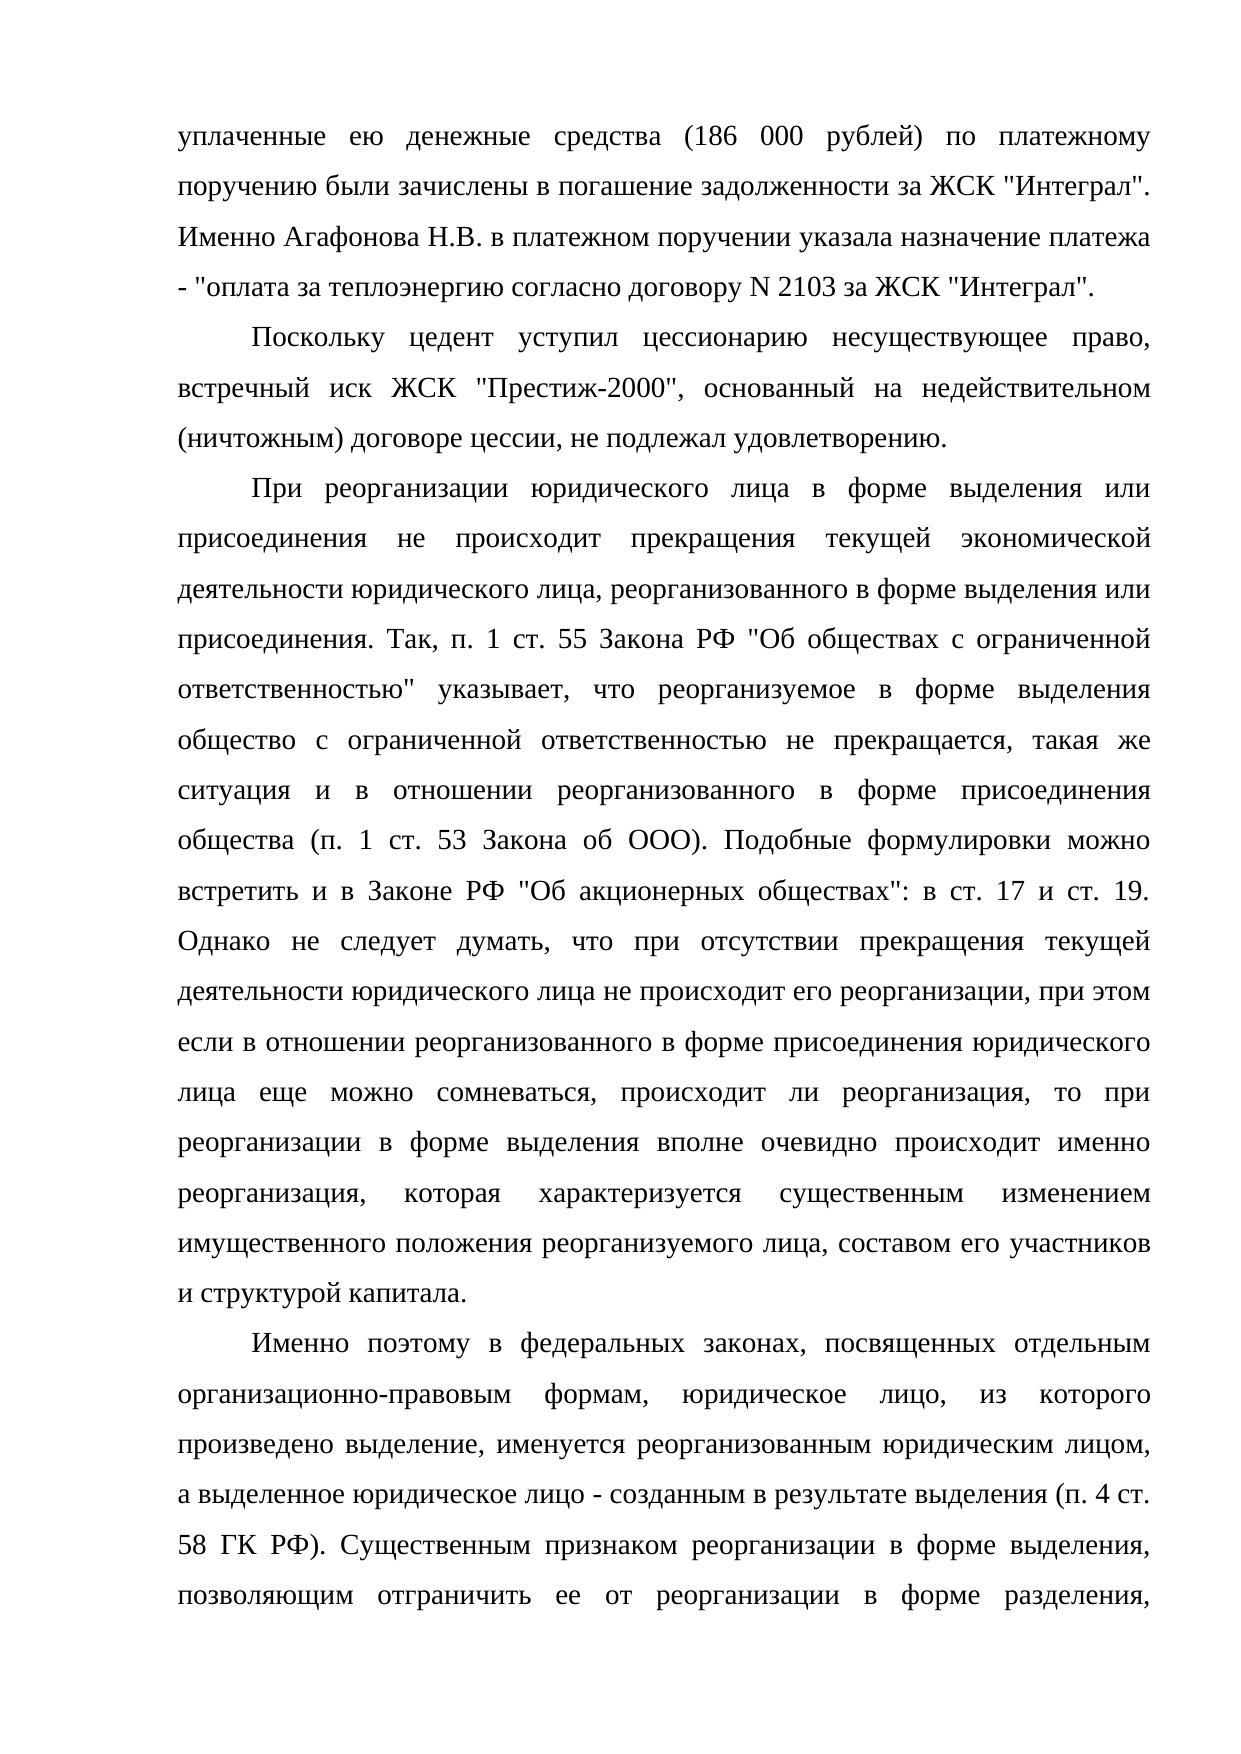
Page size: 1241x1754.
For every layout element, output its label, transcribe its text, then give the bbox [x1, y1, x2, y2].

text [177, 1326, 1152, 1611]
text Поскольку цедент уступил цессионарию несуществующее право, встречный иск ЖСК "Престиж-2000", основанный на недействительном (ничтожным) договоре цессии, не подлежал удовлетворению. [177, 319, 1152, 453]
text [177, 118, 1152, 303]
text При реорганизации юридического лица в форме выделения или присоединения не происходит прекращения текущей экономической деятельности юридического лица, реорганизованного в форме выделения или присоединения. Так, п. 1 ст. 55 Закона РФ "Об обществах с ограниченной ответственностью" указывает, что реорганизуемое в форме выделения общество с ограниченной ответственностью не прекращается, такая же ситуация и в отношении реорганизованного в форме присоединения общества (п. 1 ст. 53 Закона об ООО). Подобные формулировки можно встретить и в Законе РФ "Об акционерных обществах": в ст. 17 и ст. 19. Однако не следует думать, что при отсутствии прекращения текущей деятельности юридического лица не происходит его реорганизации, при этом если в отношении реорганизованного в форме присоединения юридического лица еще можно сомневаться, происходит ли реорганизация, то при реорганизации в форме выделения вполне очевидно происходит именно реорганизация, которая характеризуется существенным изменением имущественного положения реорганизуемого лица, составом его участников и структурой капитала. [177, 470, 1152, 1309]
